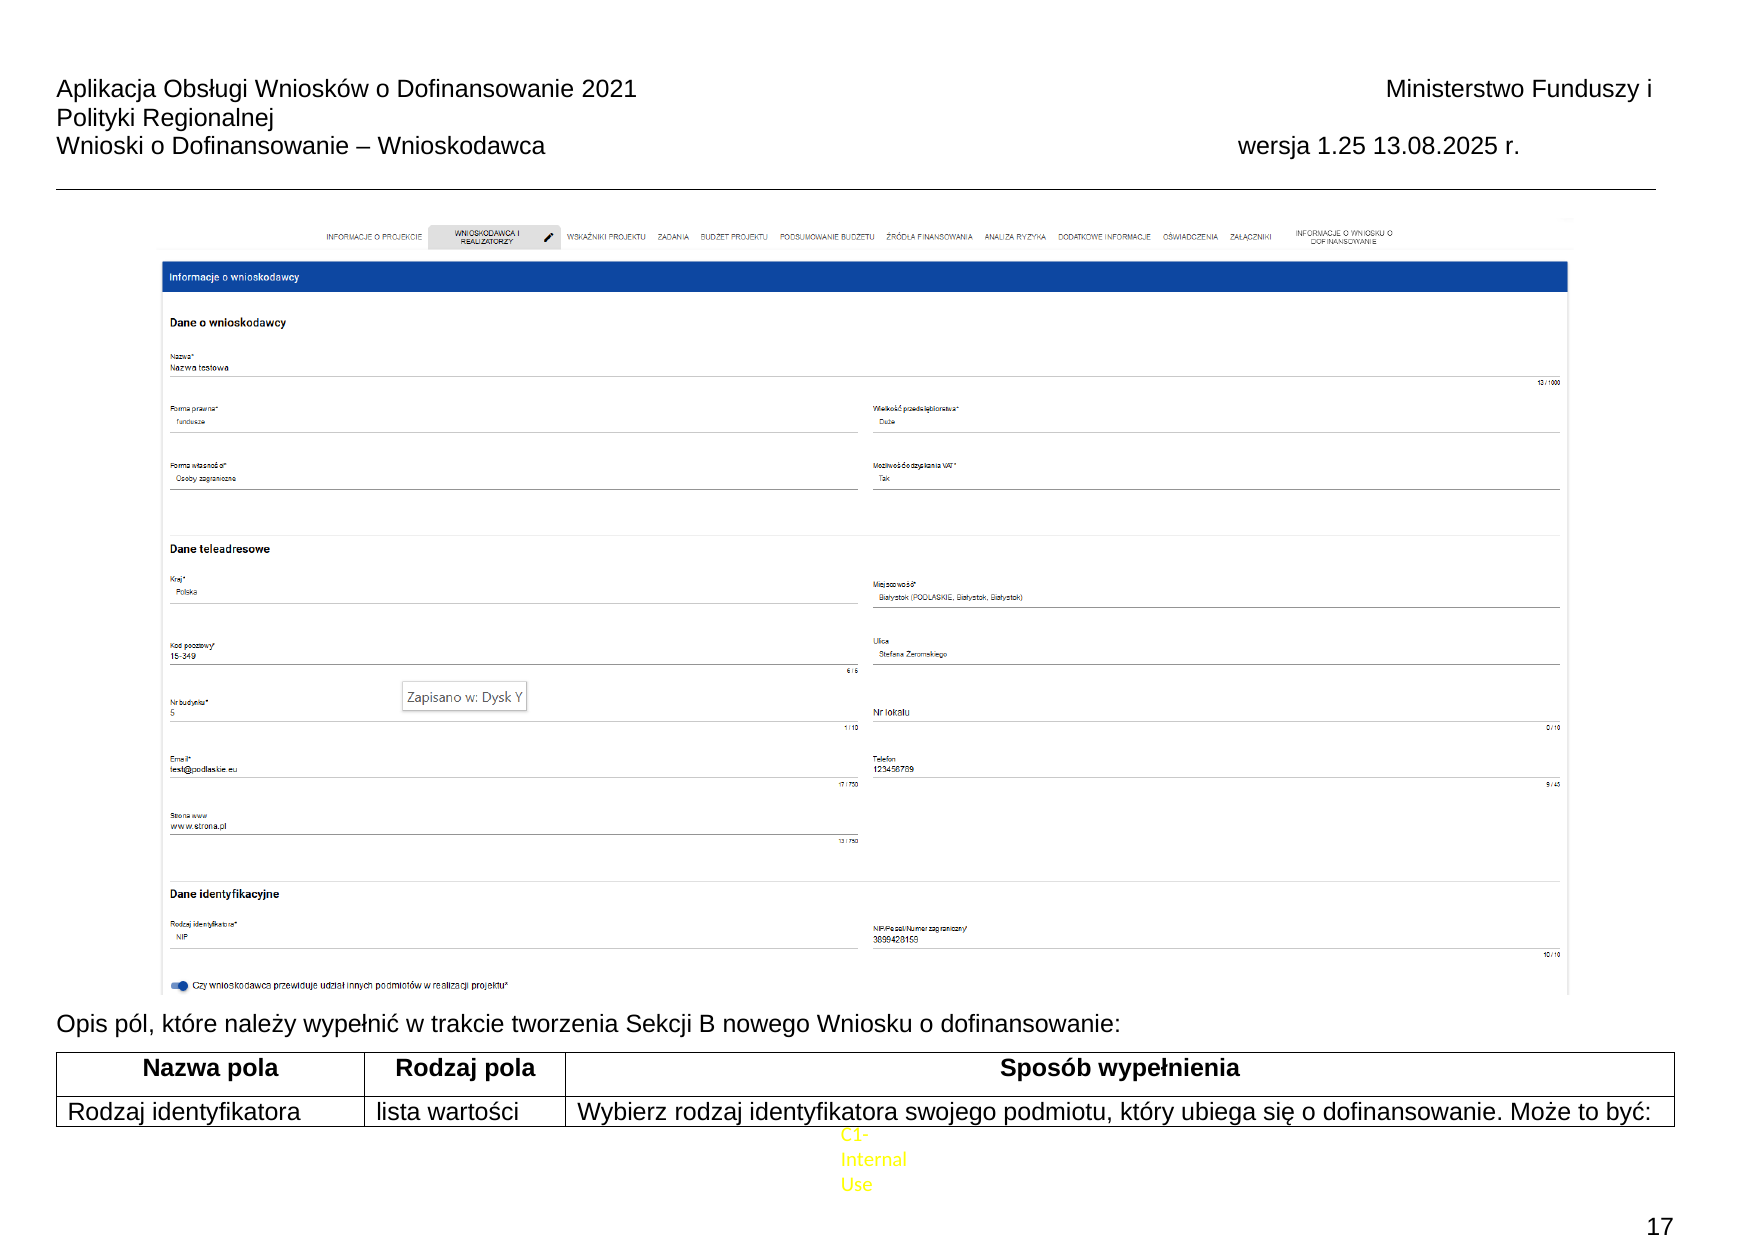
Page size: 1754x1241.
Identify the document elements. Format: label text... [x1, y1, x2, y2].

picture [156, 218, 1574, 995]
table_header Rodzaj pola [365, 1053, 565, 1096]
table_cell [57, 1097, 364, 1126]
table_cell lista wartości [365, 1097, 565, 1126]
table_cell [566, 1097, 1674, 1126]
table_header Sposób wypełnienia [566, 1053, 1674, 1096]
table_header Nazwa pola [57, 1053, 364, 1096]
text Opis pól, które należy wypełnić w trakcie tworzenia Sekcji B nowego Wniosku o dofinansowanie: [56, 1009, 1674, 1038]
